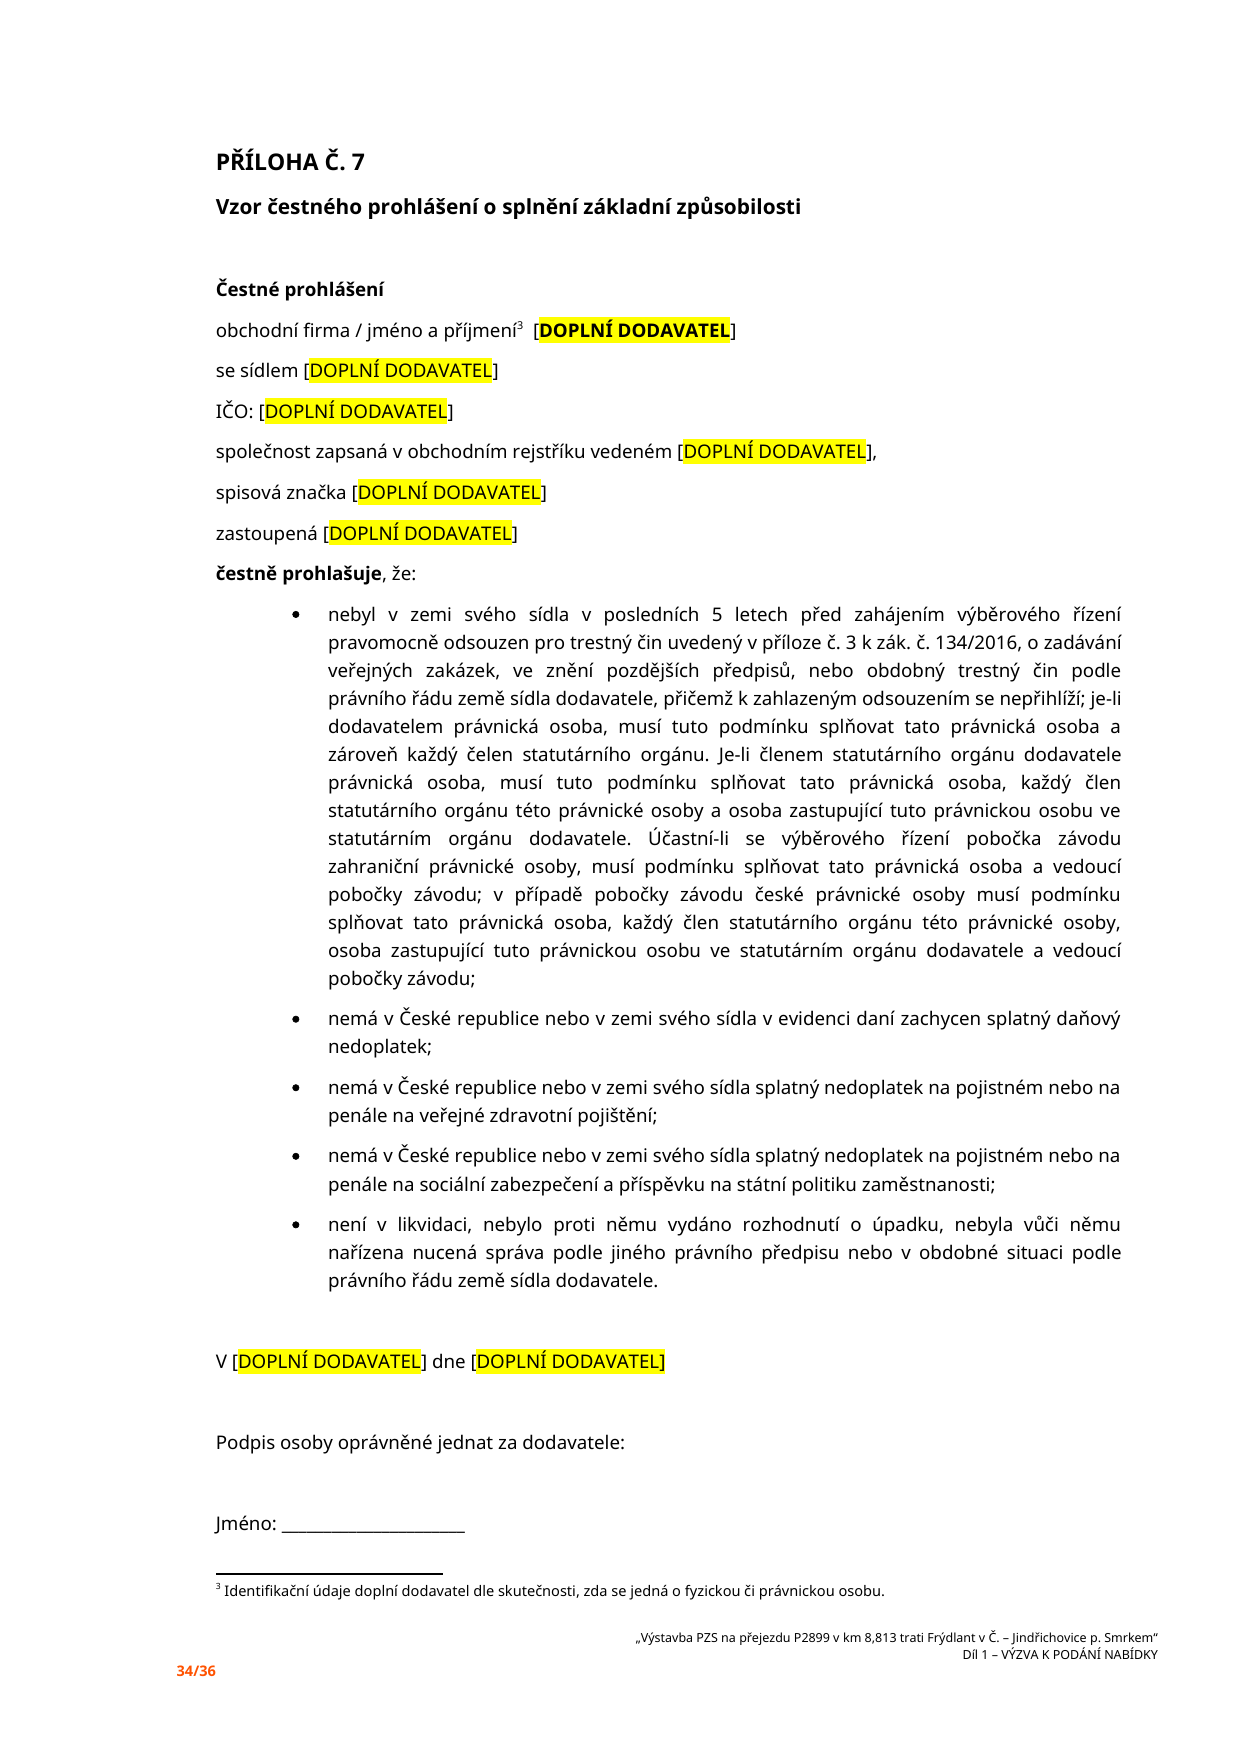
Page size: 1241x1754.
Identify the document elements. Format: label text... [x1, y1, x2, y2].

text společnost zapsaná v obchodním rejstříku vedeném [DOPLNÍ DODAVATEL], [866, 439, 1122, 464]
text nebyl v zemi svého sídla v posledních 5 letech před zahájením výběrového řízení pravomocně odsouzen pro trestný čin uvedený v příloze č. 3 k zák. č. 134/2016, o zadávání veřejných zakázek, ve znění pozdějších předpisů, nebo obdobný trestný čin podle právního řádu země sídla dodavatele, přičemž k zahlazeným odsouzením se nepřihlíží; je-li dodavatelem právnická osoba, musí tuto podmínku splňovat tato právnická osoba a zároveň každý čelen statutárního orgánu. Je-li členem statutárního orgánu dodavatele právnická osoba, musí tuto podmínku splňovat tato právnická osoba, každý člen statutárního orgánu této právnické osoby a osoba zastupující tuto právnickou osobu ve statutárním orgánu dodavatele. Účastní-li se výběrového řízení pobočka závodu zahraniční právnické osoby, musí podmínku splňovat tato právnická osoba a vedoucí pobočky závodu; v případě pobočky závodu české právnické osoby musí podmínku splňovat tato právnická osoba, každý člen statutárního orgánu této právnické osoby, osoba zastupující tuto právnickou osobu ve statutárním orgánu dodavatele a vedoucí pobočky závodu; [292, 601, 1122, 991]
text čestně prohlašuje, že: [216, 560, 1122, 586]
text nemá v České republice nebo v zemi svého sídla v evidenci daní zachycen splatný daňový nedoplatek; [292, 1006, 1122, 1059]
text se sídlem [DOPLNÍ DODAVATEL] [216, 358, 309, 383]
text spisová značka [DOPLNÍ DODAVATEL] [216, 479, 358, 505]
text V [DOPLNÍ DODAVATEL] dne [DOPLNÍ DODAVATEL] [216, 1348, 1122, 1374]
text se sídlem [DOPLNÍ DODAVATEL] [492, 358, 1122, 383]
text nemá v České republice nebo v zemi svého sídla splatný nedoplatek na pojistném nebo na penále na veřejné zdravotní pojištění; [292, 1074, 1122, 1128]
text spisová značka [DOPLNÍ DODAVATEL] [541, 479, 1122, 505]
text společnost zapsaná v obchodním rejstříku vedeném [DOPLNÍ DODAVATEL], [216, 439, 683, 464]
text zastoupená [DOPLNÍ DODAVATEL] [216, 520, 329, 545]
text Jméno: ______________________ [216, 1511, 1122, 1536]
text zastoupená [DOPLNÍ DODAVATEL] [512, 520, 1122, 545]
text Čestné prohlášení [216, 277, 1122, 302]
text není v likvidaci, nebylo proti němu vydáno rozhodnutí o úpadku, nebyla vůči němu nařízena nucená správa podle jiného právního předpisu nebo v obdobné situaci podle právního řádu země sídla dodavatele. [292, 1211, 1122, 1293]
text nemá v České republice nebo v zemi svého sídla splatný nedoplatek na pojistném nebo na penále na sociální zabezpečení a příspěvku na státní politiku zaměstnanosti; [292, 1143, 1122, 1196]
text obchodní firma / jméno a příjmení [DOPLNÍ DODAVATEL] [730, 317, 1122, 343]
text IČO: [DOPLNÍ DODAVATEL] [447, 398, 1122, 424]
text Příloha č. 7 [216, 146, 1122, 177]
text obchodní firma / jméno a příjmení [DOPLNÍ DODAVATEL] [216, 317, 539, 343]
text Podpis osoby oprávněné jednat za dodavatele: [216, 1429, 1122, 1455]
text Vzor čestného prohlášení o splnění základní způsobilosti [216, 192, 1122, 221]
